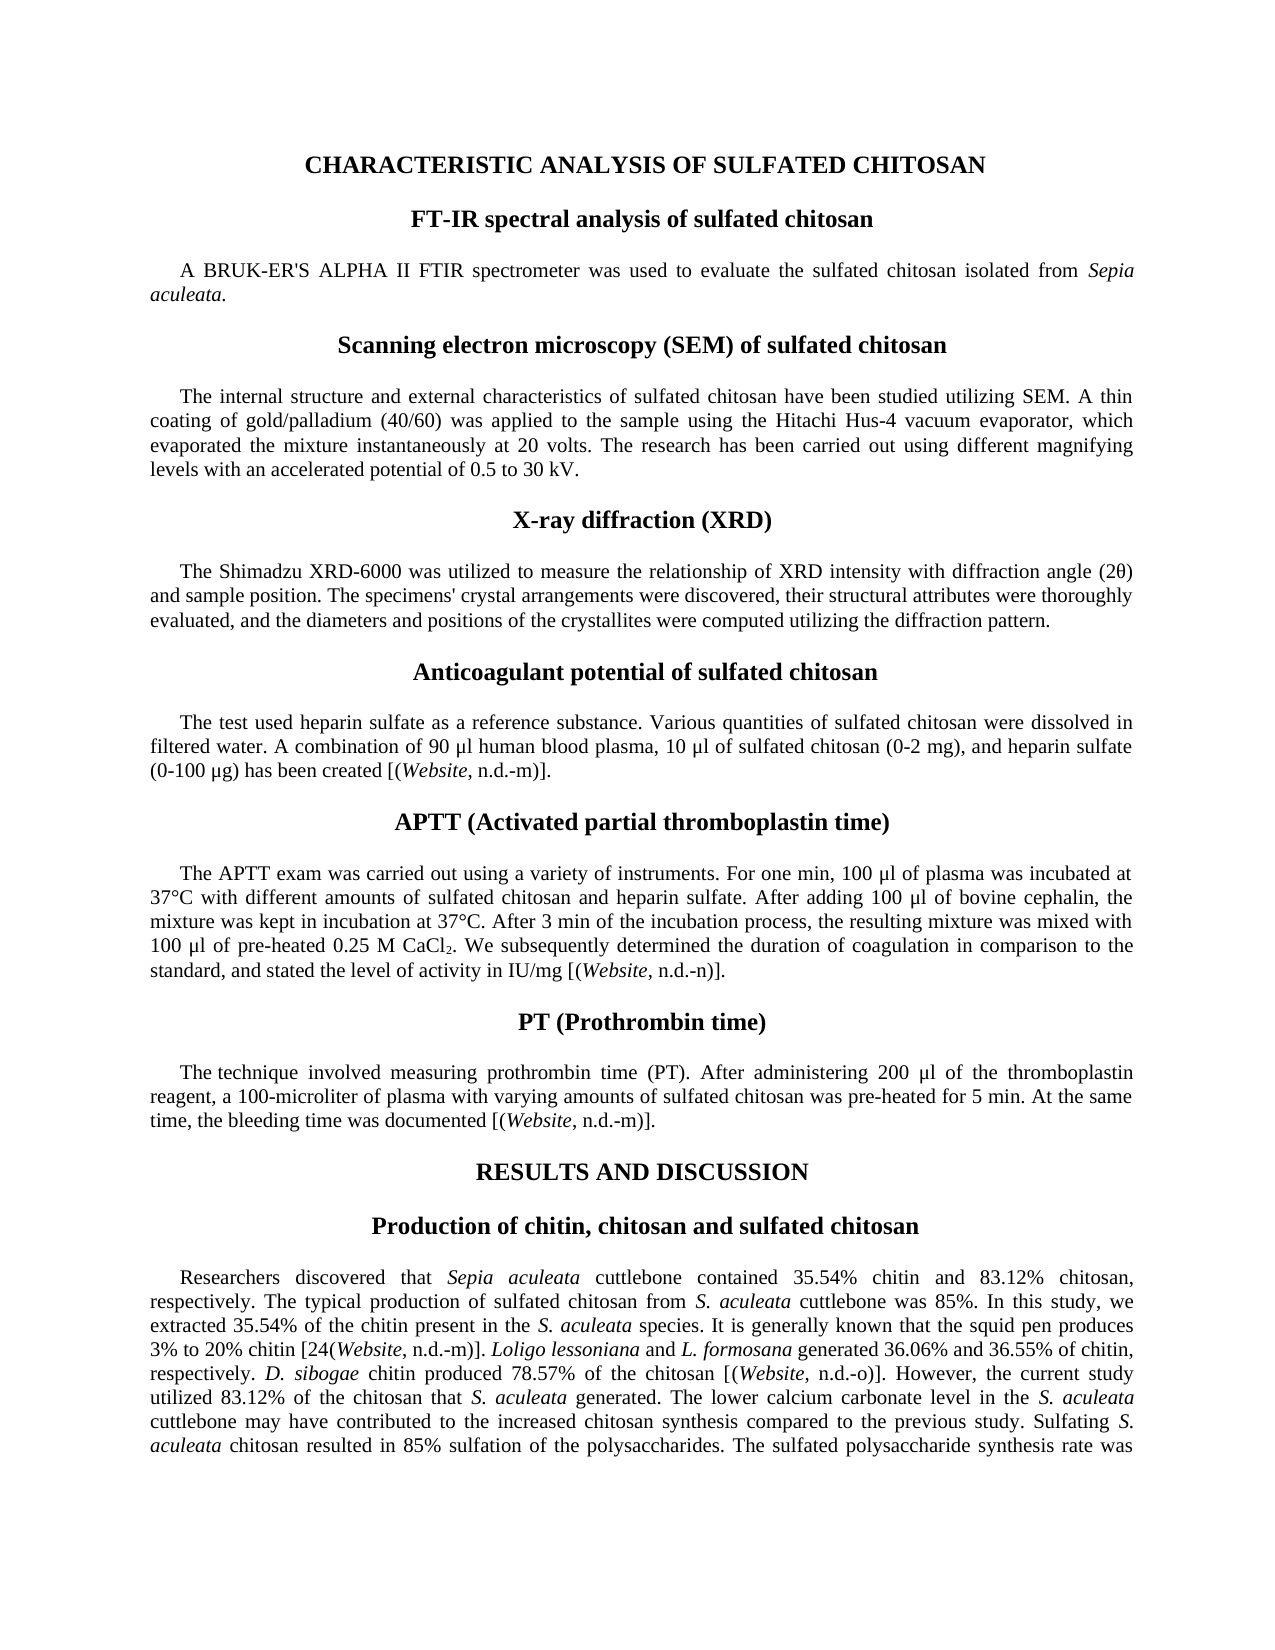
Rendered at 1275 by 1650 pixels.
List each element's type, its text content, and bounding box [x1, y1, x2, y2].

subtitle PT (Prothrombin time) [150, 1007, 1134, 1035]
text The Shimadzu XRD-6000 was utilized to measure the relationship of XRD intensity with diffraction angle (2θ) and sample position. The specimens' crystal arrangements were discovered, their structural attributes were thoroughly evaluated, and the diameters and positions of the crystallites were computed utilizing the diffraction pattern. [150, 559, 1134, 632]
subtitle Scanning electron microscopy (SEM) of sulfated chitosan [150, 331, 1134, 359]
subtitle Results and Discussion [150, 1157, 1134, 1186]
subtitle FT-IR spectral analysis of sulfated chitosan [150, 204, 1134, 232]
text The internal structure and external characteristics of sulfated chitosan have been studied utilizing SEM. A thin coating of gold/palladium (40/60) was applied to the sample using the Hitachi Hus-4 vacuum evaporator, which evaporated the mixture instantaneously at 20 volts. The research has been carried out using different magnifying levels with an accelerated potential of 0.5 to 30 kV. [150, 384, 1134, 481]
subtitle X-ray diffraction (XRD) [150, 506, 1134, 534]
text A BRUK-ER'S ALPHA II FTIR spectrometer was used to evaluate the sulfated chitosan isolated from Sepia aculeata. [150, 257, 1134, 306]
subtitle APTT (Activated partial thromboplastin time) [150, 807, 1134, 836]
subtitle Anticoagulant potential of sulfated chitosan [150, 657, 1134, 685]
subtitle Production of chitin, chitosan and sulfated chitosan [150, 1211, 1134, 1240]
text The test used heparin sulfate as a reference substance. Various quantities of sulfated chitosan were dissolved in filtered water. A combination of 90 μl human blood plasma, 10 μl of sulfated chitosan (0-2 mg), and heparin sulfate (0-100 μg) has been created [(Website, n.d.-m)]. [150, 710, 1134, 782]
text The technique involved measuring prothrombin time (PT). After administering 200 μl of the thromboplastin reagent, a 100-microliter of plasma with varying amounts of sulfated chitosan was pre-heated for 5 min. At the same time, the bleeding time was documented [(Website, n.d.-m)]. [150, 1060, 1134, 1132]
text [150, 1265, 1134, 1457]
text The APTT exam was carried out using a variety of instruments. For one min, 100 μl of plasma was incubated at 37°C with different amounts of sulfated chitosan and heparin sulfate. After adding 100 μl of bovine cephalin, the mixture was kept in incubation at 37°C. After 3 min of the incubation process, the resulting mixture was mixed with 100 μl of pre-heated 0.25 M CaCl2. We subsequently determined the duration of coagulation in comparison to the standard, and stated the level of activity in IU/mg [(Website, n.d.-n)]. [150, 861, 1134, 982]
subtitle Characteristic analysis of sulfated chitosan [150, 150, 1134, 179]
